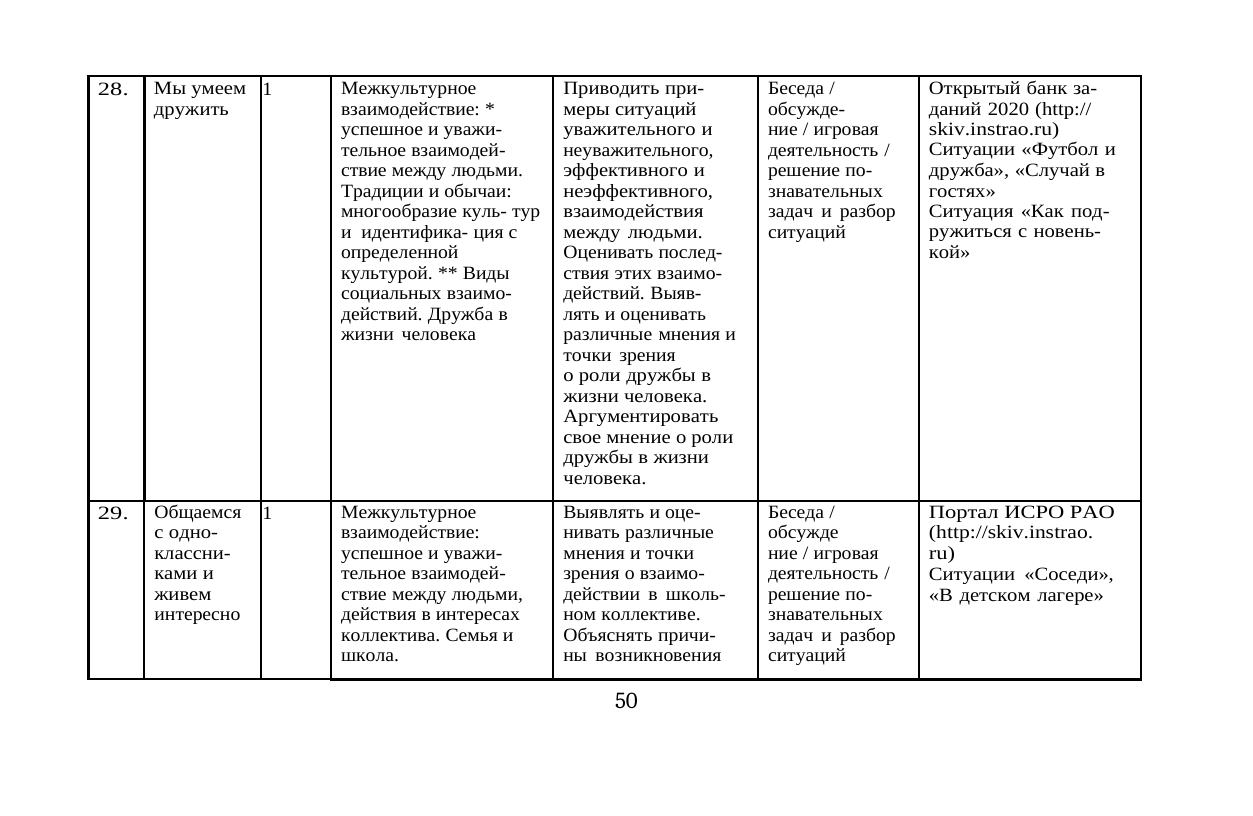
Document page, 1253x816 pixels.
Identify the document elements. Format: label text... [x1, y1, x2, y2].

table_cell Беседа / обсужде ние / игровая деятельность / решение по- знавательных задач и разбор ситуаций [759, 502, 918, 678]
table_cell Мы умеем дружить [146, 77, 260, 500]
table_cell Общаемся с одно- классни- ками и живем интересно [145, 502, 260, 678]
table_cell 29. [90, 502, 143, 678]
table_cell 1 [262, 77, 330, 500]
table_cell Межкультурное взаимодействие: успешное и уважи- тельное взаимодей- ствие между людьми, действия в интересах коллектива. Семья и школа. [332, 502, 552, 678]
table_cell Беседа / обсужде- ние / игровая деятельность / решение по- знавательных задач и разбор ситуаций [759, 77, 918, 500]
table_cell Межкультурное взаимодействие: * успешное и уважи- тельное взаимодей- ствие между людьми. Традиции и обычаи: многообразие куль- тур и идентифика- ция с определенной культурой. ** Виды социальных взаимо- действий. Дружба в жизни человека [332, 77, 552, 500]
table_cell Портал ИСРО РАО (http://skiv.instrao. ru) Ситуации «Соседи», «В детском лагере» [920, 502, 1140, 678]
table_cell Приводить при- меры ситуаций уважительного и неуважительного, эффективного и неэффективного, взаимодействия между людьми. Оценивать послед- ствия этих взаимо- действий. Выяв- лять и оценивать различные мнения и точки зрения о роли дружбы в жизни человека. Аргументировать свое мнение о роли дружбы в жизни человека. [554, 77, 757, 500]
table_cell 28. [90, 77, 143, 500]
table_cell 1 [262, 502, 330, 678]
table_cell Открытый банк за- даний 2020 (http:// skiv.instrao.ru) Ситуации «Футбол и дружба», «Случай в гостях» Ситуация «Как под- ружиться с новень- кой» [920, 77, 1140, 500]
table_cell Выявлять и оце- нивать различные мнения и точки зрения о взаимо- действии в школь- ном коллективе. Объяснять причи- ны возникновения [554, 502, 757, 678]
